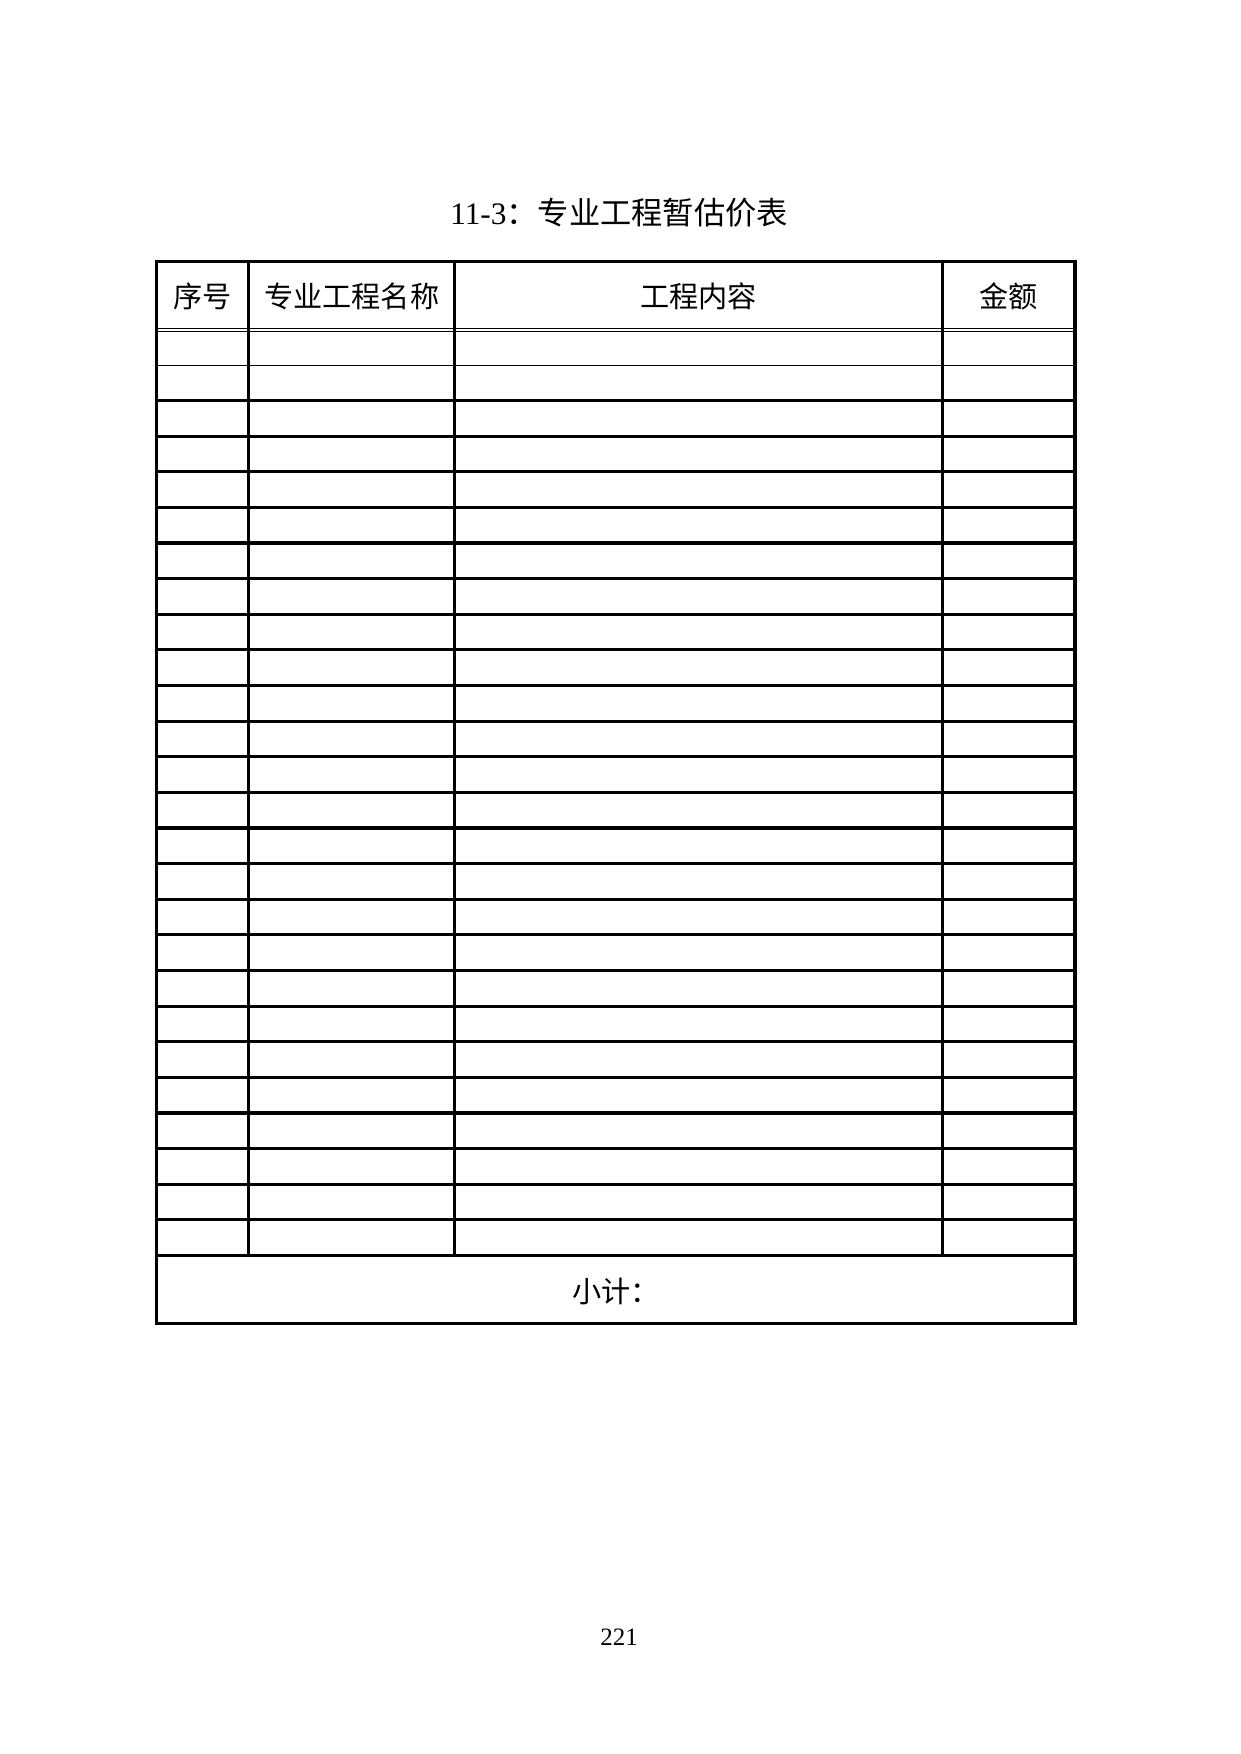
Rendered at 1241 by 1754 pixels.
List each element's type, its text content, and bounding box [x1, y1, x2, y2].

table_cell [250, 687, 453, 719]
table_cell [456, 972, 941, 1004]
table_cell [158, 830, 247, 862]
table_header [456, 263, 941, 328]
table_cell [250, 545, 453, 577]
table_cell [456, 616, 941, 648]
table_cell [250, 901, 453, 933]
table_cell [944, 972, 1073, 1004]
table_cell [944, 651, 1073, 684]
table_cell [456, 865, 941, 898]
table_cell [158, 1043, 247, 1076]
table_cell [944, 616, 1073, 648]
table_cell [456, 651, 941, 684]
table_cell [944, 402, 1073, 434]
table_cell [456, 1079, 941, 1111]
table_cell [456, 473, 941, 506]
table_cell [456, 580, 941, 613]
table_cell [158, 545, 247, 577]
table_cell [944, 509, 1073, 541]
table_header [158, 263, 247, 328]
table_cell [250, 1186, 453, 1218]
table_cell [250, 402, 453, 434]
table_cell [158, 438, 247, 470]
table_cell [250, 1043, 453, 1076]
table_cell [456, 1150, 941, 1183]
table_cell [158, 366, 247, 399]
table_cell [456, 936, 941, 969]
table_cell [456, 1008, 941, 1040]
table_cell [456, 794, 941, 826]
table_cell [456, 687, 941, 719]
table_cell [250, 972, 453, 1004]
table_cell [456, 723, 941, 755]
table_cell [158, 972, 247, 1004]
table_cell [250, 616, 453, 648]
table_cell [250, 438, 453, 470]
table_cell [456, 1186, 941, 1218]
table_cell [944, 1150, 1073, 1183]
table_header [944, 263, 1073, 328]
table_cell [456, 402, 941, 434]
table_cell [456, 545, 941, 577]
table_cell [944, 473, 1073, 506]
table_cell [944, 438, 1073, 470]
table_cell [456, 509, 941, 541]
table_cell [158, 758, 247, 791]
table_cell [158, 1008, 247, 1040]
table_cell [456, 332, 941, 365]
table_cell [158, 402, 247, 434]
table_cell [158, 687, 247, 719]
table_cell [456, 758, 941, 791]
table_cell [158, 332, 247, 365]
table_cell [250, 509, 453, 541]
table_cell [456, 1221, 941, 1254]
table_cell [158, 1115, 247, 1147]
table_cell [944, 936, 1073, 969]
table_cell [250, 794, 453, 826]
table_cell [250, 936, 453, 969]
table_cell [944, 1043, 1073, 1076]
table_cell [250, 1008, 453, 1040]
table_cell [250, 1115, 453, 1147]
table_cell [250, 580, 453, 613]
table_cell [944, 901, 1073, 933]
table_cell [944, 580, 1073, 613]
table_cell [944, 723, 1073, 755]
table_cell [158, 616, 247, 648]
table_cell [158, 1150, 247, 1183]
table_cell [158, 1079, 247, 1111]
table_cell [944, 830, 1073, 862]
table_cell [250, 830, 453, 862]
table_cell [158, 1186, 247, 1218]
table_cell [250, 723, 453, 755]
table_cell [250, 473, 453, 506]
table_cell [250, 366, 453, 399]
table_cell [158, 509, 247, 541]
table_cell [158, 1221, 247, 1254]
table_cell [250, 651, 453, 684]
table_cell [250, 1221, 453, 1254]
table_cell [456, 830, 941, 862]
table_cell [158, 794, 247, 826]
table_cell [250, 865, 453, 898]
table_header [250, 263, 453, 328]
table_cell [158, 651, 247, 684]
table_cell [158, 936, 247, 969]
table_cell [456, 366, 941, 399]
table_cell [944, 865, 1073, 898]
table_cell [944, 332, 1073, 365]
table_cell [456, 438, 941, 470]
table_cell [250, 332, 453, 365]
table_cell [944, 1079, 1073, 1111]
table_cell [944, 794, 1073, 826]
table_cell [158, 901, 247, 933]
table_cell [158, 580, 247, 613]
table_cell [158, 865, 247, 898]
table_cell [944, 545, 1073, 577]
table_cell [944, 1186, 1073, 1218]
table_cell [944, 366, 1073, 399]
text 11-3：专业工程暂估价表 [159, 178, 1078, 243]
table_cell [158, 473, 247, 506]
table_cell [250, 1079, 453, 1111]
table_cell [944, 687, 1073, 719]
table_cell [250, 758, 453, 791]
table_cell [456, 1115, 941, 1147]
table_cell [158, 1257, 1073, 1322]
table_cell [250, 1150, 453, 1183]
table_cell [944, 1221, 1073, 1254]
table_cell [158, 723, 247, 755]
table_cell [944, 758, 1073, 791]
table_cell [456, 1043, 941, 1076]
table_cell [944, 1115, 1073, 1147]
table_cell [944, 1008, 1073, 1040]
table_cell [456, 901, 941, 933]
